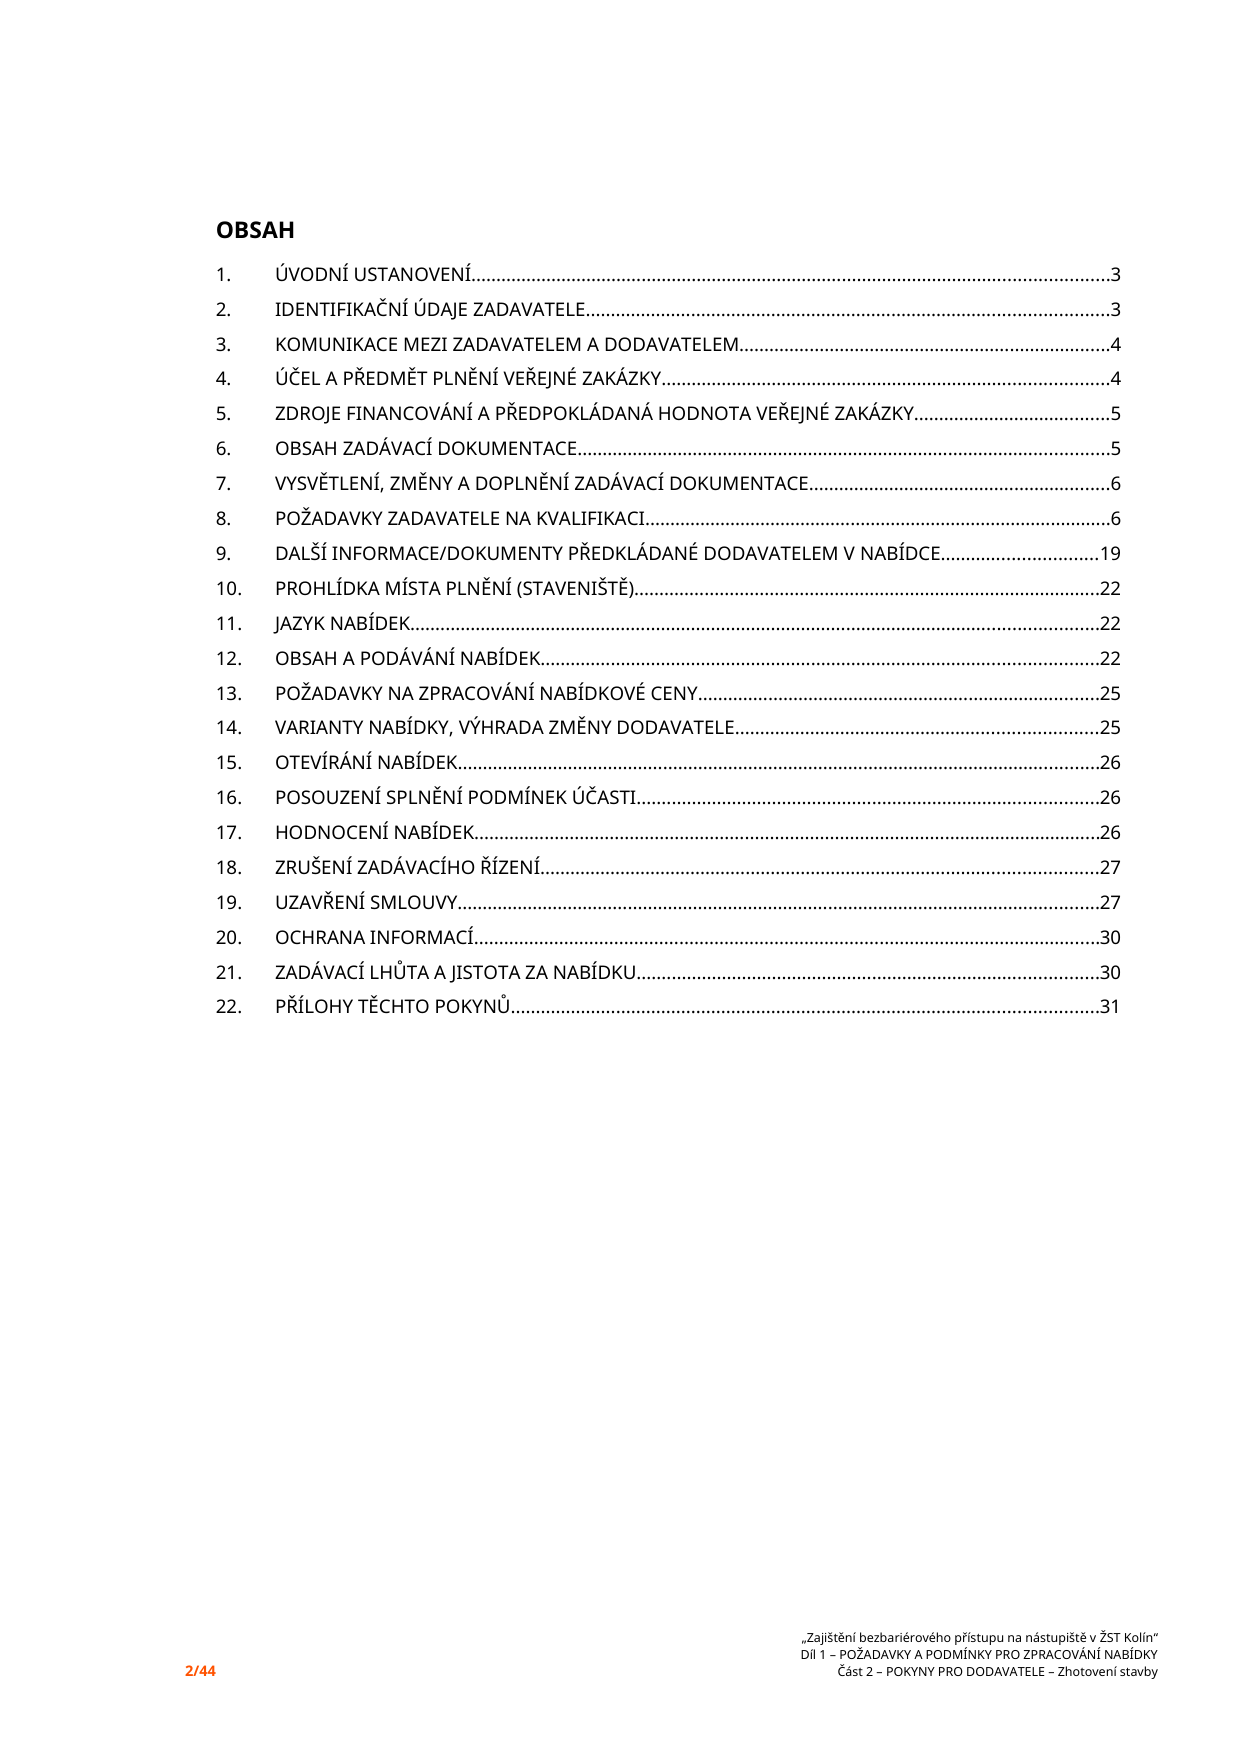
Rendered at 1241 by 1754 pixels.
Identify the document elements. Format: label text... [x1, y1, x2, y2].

text 3. KOMUNIKACE MEZI ZADAVATELEM a DODAVATELEM 4 [216, 331, 1122, 356]
text 9. DALŠÍ INFORMACE/DOKUMENTY PŘEDKLÁDANÉ DODAVATELEM v NABÍDCE 19 [216, 540, 1122, 566]
text 19. UZAVŘENÍ SMLOUVY 27 [216, 889, 1122, 915]
text 5. ZDROJE FINANCOVÁNÍ a PŘEDPOKLÁDANÁ HODNOTA VEŘEJNÉ ZAKÁZKY 5 [216, 401, 1122, 426]
text 1. ÚVODNÍ USTANOVENÍ 3 [216, 261, 1122, 287]
text 22. PŘÍLOHY TĚCHTO POKYNŮ 31 [216, 994, 1122, 1019]
text 18. ZRUŠENÍ ZADÁVACÍHO ŘÍZENÍ 27 [216, 854, 1122, 880]
text 16. POSOUZENÍ SPLNĚNÍ PODMÍNEK ÚČASTI 26 [216, 784, 1122, 810]
text 17. HODNOCENÍ NABÍDEK 26 [216, 819, 1122, 845]
text 14. VARIANTY NABÍDKY, VÝHRADA ZMĚNY DODAVATELE 25 [216, 715, 1122, 740]
text 2. IDENTIFIKAČNÍ ÚDAJE ZADAVATELE 3 [216, 296, 1122, 321]
text 6. OBSAH ZADÁVACÍ DOKUMENTACE 5 [216, 436, 1122, 461]
text 20. OCHRANA INFORMACÍ 30 [216, 924, 1122, 949]
text 4. ÚČEL a PŘEDMĚT PLNĚNÍ VEŘEJNÉ ZAKÁZKY 4 [216, 366, 1122, 391]
text 7. VYSVĚTLENÍ, ZMĚNY a DOPLNĚNÍ ZADÁVACÍ DOKUMENTACE 6 [216, 470, 1122, 496]
text 10. PROHLÍDKA MÍSTA PLNĚNÍ (STAVENIŠTĚ) 22 [216, 575, 1122, 601]
text Obsah [216, 214, 1122, 245]
text 11. JAZYK NABÍDEK 22 [216, 610, 1122, 636]
text 12. OBSAH a PODÁVÁNÍ NABÍDEK 22 [216, 645, 1122, 670]
text 13. POŽADAVKY NA ZPRACOVÁNÍ NABÍDKOVÉ CENY 25 [216, 680, 1122, 705]
text 21. ZADÁVACÍ LHŮTA A JISTOTA ZA NABÍDKU 30 [216, 959, 1122, 984]
text 8. POŽADAVKY ZADAVATELE NA KVALIFIKACI 6 [216, 505, 1122, 531]
text 15. OTEVÍRÁNÍ NABÍDEK 26 [216, 749, 1122, 775]
